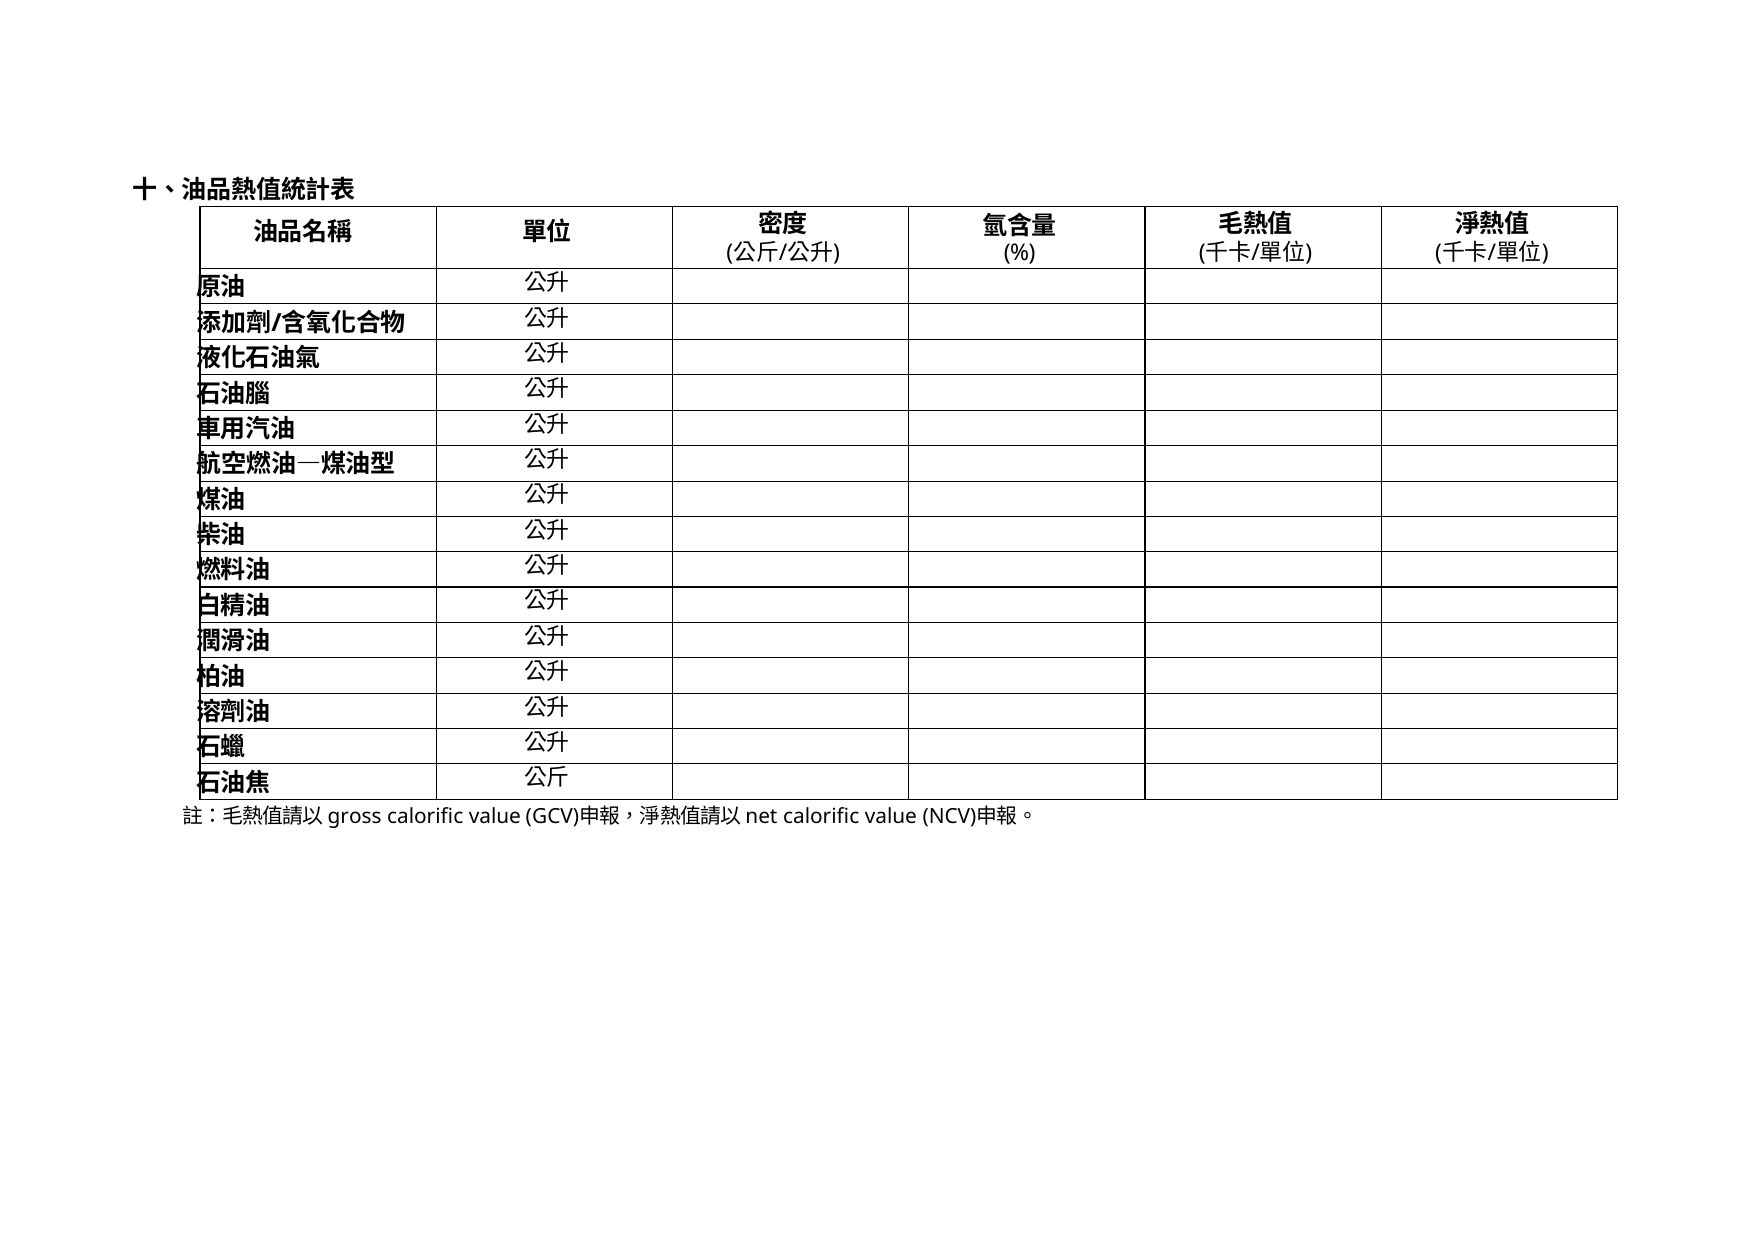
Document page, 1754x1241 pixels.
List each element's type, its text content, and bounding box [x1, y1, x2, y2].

table_cell [1382, 588, 1617, 622]
table_cell 公升 [437, 340, 672, 374]
table_cell 公升 [437, 375, 672, 410]
table_cell [909, 482, 1144, 516]
table_cell 潤滑油 [201, 623, 436, 657]
table_cell [909, 694, 1144, 728]
table_header 密度 (公斤/公升) [673, 207, 908, 268]
table_cell 石蠟 [201, 729, 436, 763]
table_cell 航空燃油―煤油型 [201, 446, 436, 481]
table_cell 燃料油 [201, 552, 436, 586]
table_cell 公升 [437, 694, 672, 728]
table_header 單位 [437, 207, 672, 268]
table_cell [1146, 729, 1381, 763]
table_cell [909, 552, 1144, 586]
table_cell 公升 [437, 552, 672, 586]
table_cell [1382, 764, 1617, 799]
table_cell [1146, 482, 1381, 516]
table_cell 公升 [437, 269, 672, 303]
table_cell [673, 764, 908, 799]
table_cell [673, 269, 908, 303]
table_cell [909, 729, 1144, 763]
table_cell [1146, 304, 1381, 339]
table_cell [1382, 694, 1617, 728]
table_cell 白精油 [201, 588, 436, 622]
table_cell 公升 [437, 482, 672, 516]
table_cell [1382, 517, 1617, 551]
table_header 油品名稱 [201, 207, 436, 268]
table_cell [1382, 552, 1617, 586]
table_cell [909, 375, 1144, 410]
table_cell [909, 340, 1144, 374]
table_cell [1146, 588, 1381, 622]
table_cell [673, 729, 908, 763]
table_cell 石油焦 [201, 764, 436, 799]
table_cell [673, 446, 908, 481]
table_cell [673, 588, 908, 622]
table_cell [909, 658, 1144, 693]
text 十、油品熱值統計表 [132, 169, 1621, 206]
table_cell 柏油 [201, 658, 436, 693]
table_cell [909, 269, 1144, 303]
table_cell [909, 764, 1144, 799]
table_cell 公升 [437, 411, 672, 445]
table_cell 公升 [437, 304, 672, 339]
table_cell [909, 517, 1144, 551]
table_cell [673, 411, 908, 445]
table_cell [909, 411, 1144, 445]
table_cell [1382, 340, 1617, 374]
table_cell [1146, 446, 1381, 481]
table_cell [909, 446, 1144, 481]
table_cell [909, 304, 1144, 339]
table_cell [673, 694, 908, 728]
table_cell [673, 340, 908, 374]
table_cell [1146, 694, 1381, 728]
table_cell 煤油 [201, 482, 436, 516]
table_cell 公斤 [437, 764, 672, 799]
table_cell 公升 [437, 623, 672, 657]
table_cell [1146, 411, 1381, 445]
table_cell [1146, 623, 1381, 657]
table_cell [673, 517, 908, 551]
table_cell [673, 552, 908, 586]
table_cell [909, 588, 1144, 622]
table_cell [673, 658, 908, 693]
table_cell 公升 [437, 588, 672, 622]
table_cell [1382, 446, 1617, 481]
table_cell [673, 304, 908, 339]
table_cell 石油腦 [201, 375, 436, 410]
table_cell [1382, 269, 1617, 303]
table_cell [1382, 623, 1617, 657]
table_cell 柴油 [201, 517, 436, 551]
table_cell [1146, 269, 1381, 303]
table_cell [1146, 764, 1381, 799]
table_cell 車用汽油 [201, 411, 436, 445]
table_cell [1146, 552, 1381, 586]
table_header 氫含量 (%) [909, 207, 1144, 268]
table_cell [1382, 729, 1617, 763]
table_cell 公升 [437, 658, 672, 693]
table_header 毛熱值 (千卡/單位) [1146, 207, 1381, 268]
table_cell [909, 623, 1144, 657]
table_cell [1382, 375, 1617, 410]
table_cell 公升 [437, 517, 672, 551]
table_cell [1382, 304, 1617, 339]
table_cell [1146, 658, 1381, 693]
table_cell [1146, 375, 1381, 410]
table_cell 原油 [201, 269, 436, 303]
text 註：毛熱值請以 gross calorific value (GCV)申報，淨熱值請以 net calorific value (NCV)申報。 [182, 800, 1621, 830]
table_cell [673, 623, 908, 657]
table_cell [673, 482, 908, 516]
table_cell 添加劑/含氧化合物 [201, 304, 436, 339]
table_cell 公升 [437, 446, 672, 481]
table_cell [1146, 340, 1381, 374]
table_cell 液化石油氣 [201, 340, 436, 374]
table_cell [1382, 482, 1617, 516]
table_header 淨熱值 (千卡/單位) [1382, 207, 1617, 268]
table_cell [673, 375, 908, 410]
table_cell [1382, 411, 1617, 445]
table_cell [1146, 517, 1381, 551]
table_cell [1382, 658, 1617, 693]
table_cell 溶劑油 [201, 694, 436, 728]
table_cell 公升 [437, 729, 672, 763]
